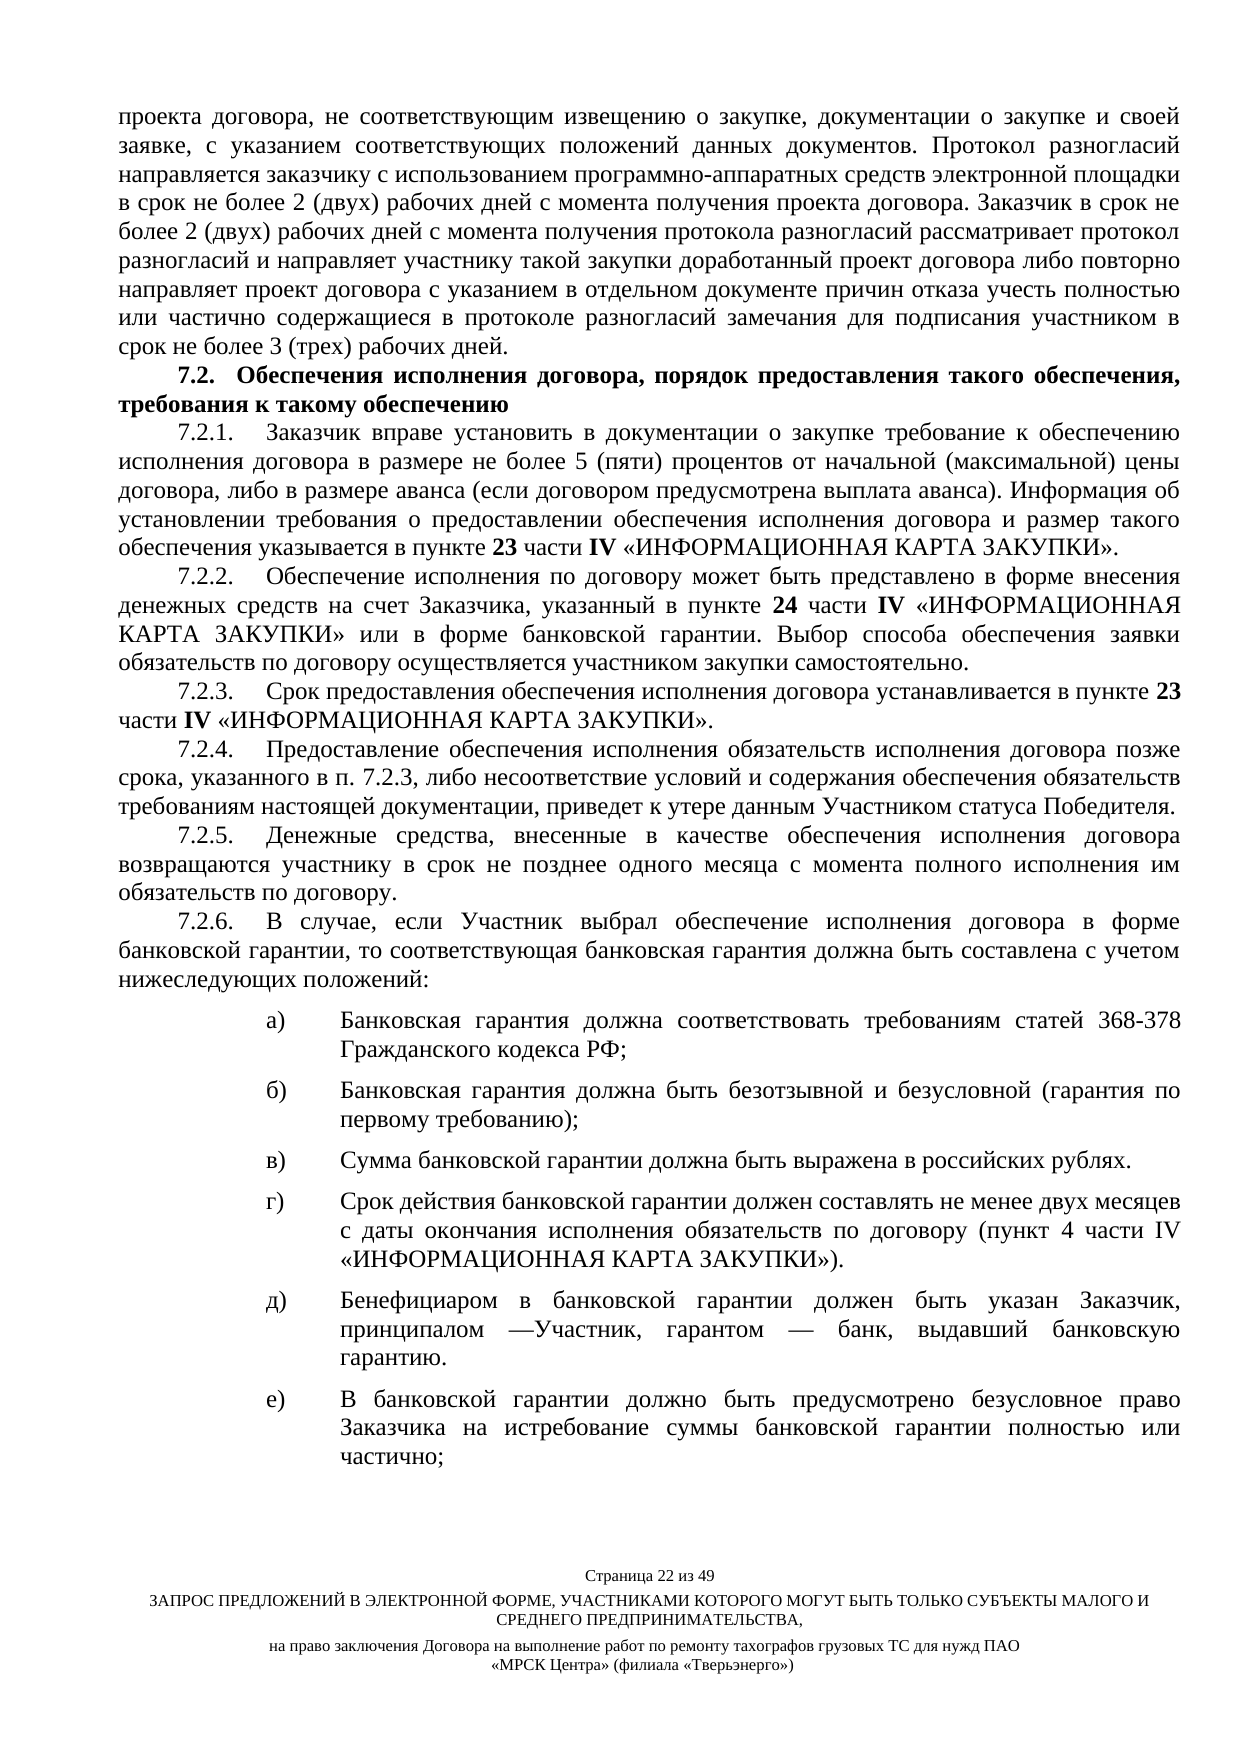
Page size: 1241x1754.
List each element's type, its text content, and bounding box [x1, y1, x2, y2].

subtitle Обеспечение исполнения по договору может быть представлено в форме внесения денежных средств на счет Заказчика, указанный в пункте 24 части IV «ИНФОРМАЦИОННАЯ КАРТА ЗАКУПКИ» или в форме банковской гарантии. Выбор способа обеспечения заявки обязательств по договору осуществляется участником закупки самостоятельно. [118, 561, 1181, 676]
subtitle В случае, если Участник выбрал обеспечение исполнения договора в форме банковской гарантии, то соответствующая банковская гарантия должна быть составлена с учетом нижеследующих положений: [118, 906, 1181, 992]
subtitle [118, 101, 1181, 360]
list Банковская гарантия должна быть безотзывной и безусловной (гарантия по первому требованию); [266, 1075, 1181, 1132]
subtitle Денежные средства, внесенные в качестве обеспечения исполнения договора возвращаются участнику в срок не позднее одного месяца с момента полного исполнения им обязательств по договору. [118, 820, 1181, 906]
list Банковская гарантия должна соответствовать требованиям статей 368-378 Гражданского кодекса РФ; [266, 1005, 1181, 1062]
subtitle Срок предоставления обеспечения исполнения договора устанавливается в пункте 23 части IV «ИНФОРМАЦИОННАЯ КАРТА ЗАКУПКИ». [118, 676, 1181, 734]
list В банковской гарантии должно быть предусмотрено безусловное право Заказчика на истребование суммы банковской гарантии полностью или частично; [266, 1384, 1181, 1470]
subtitle Предоставление обеспечения исполнения обязательств исполнения договора позже срока, указанного в п. 7.2.3, либо несоответствие условий и содержания обеспечения обязательств требованиям настоящей документации, приведет к утере данным Участником статуса Победителя. [118, 734, 1181, 820]
subtitle Заказчик вправе установить в документации о закупке требование к обеспечению исполнения договора в размере не более 5 (пяти) процентов от начальной (максимальной) цены договора, либо в размере аванса (если договором предусмотрена выплата аванса). Информация об установлении требования о предоставлении обеспечения исполнения договора и размер такого обеспечения указывается в пункте 23 части IV «ИНФОРМАЦИОННАЯ КАРТА ЗАКУПКИ». [118, 417, 1181, 561]
list Сумма банковской гарантии должна быть выражена в российских рублях. [266, 1145, 1181, 1174]
subtitle Обеспечения исполнения договора, порядок предоставления такого обеспечения, требования к такому обеспечению [118, 360, 1181, 417]
list Срок действия банковской гарантии должен составлять не менее двух месяцев с даты окончания исполнения обязательств по договору (пункт 4 части IV «ИНФОРМАЦИОННАЯ КАРТА ЗАКУПКИ»). [266, 1186, 1181, 1272]
list Бенефициаром в банковской гарантии должен быть указан Заказчик, принципалом —Участник, гарантом — банк, выдавший банковскую гарантию. [266, 1285, 1181, 1371]
